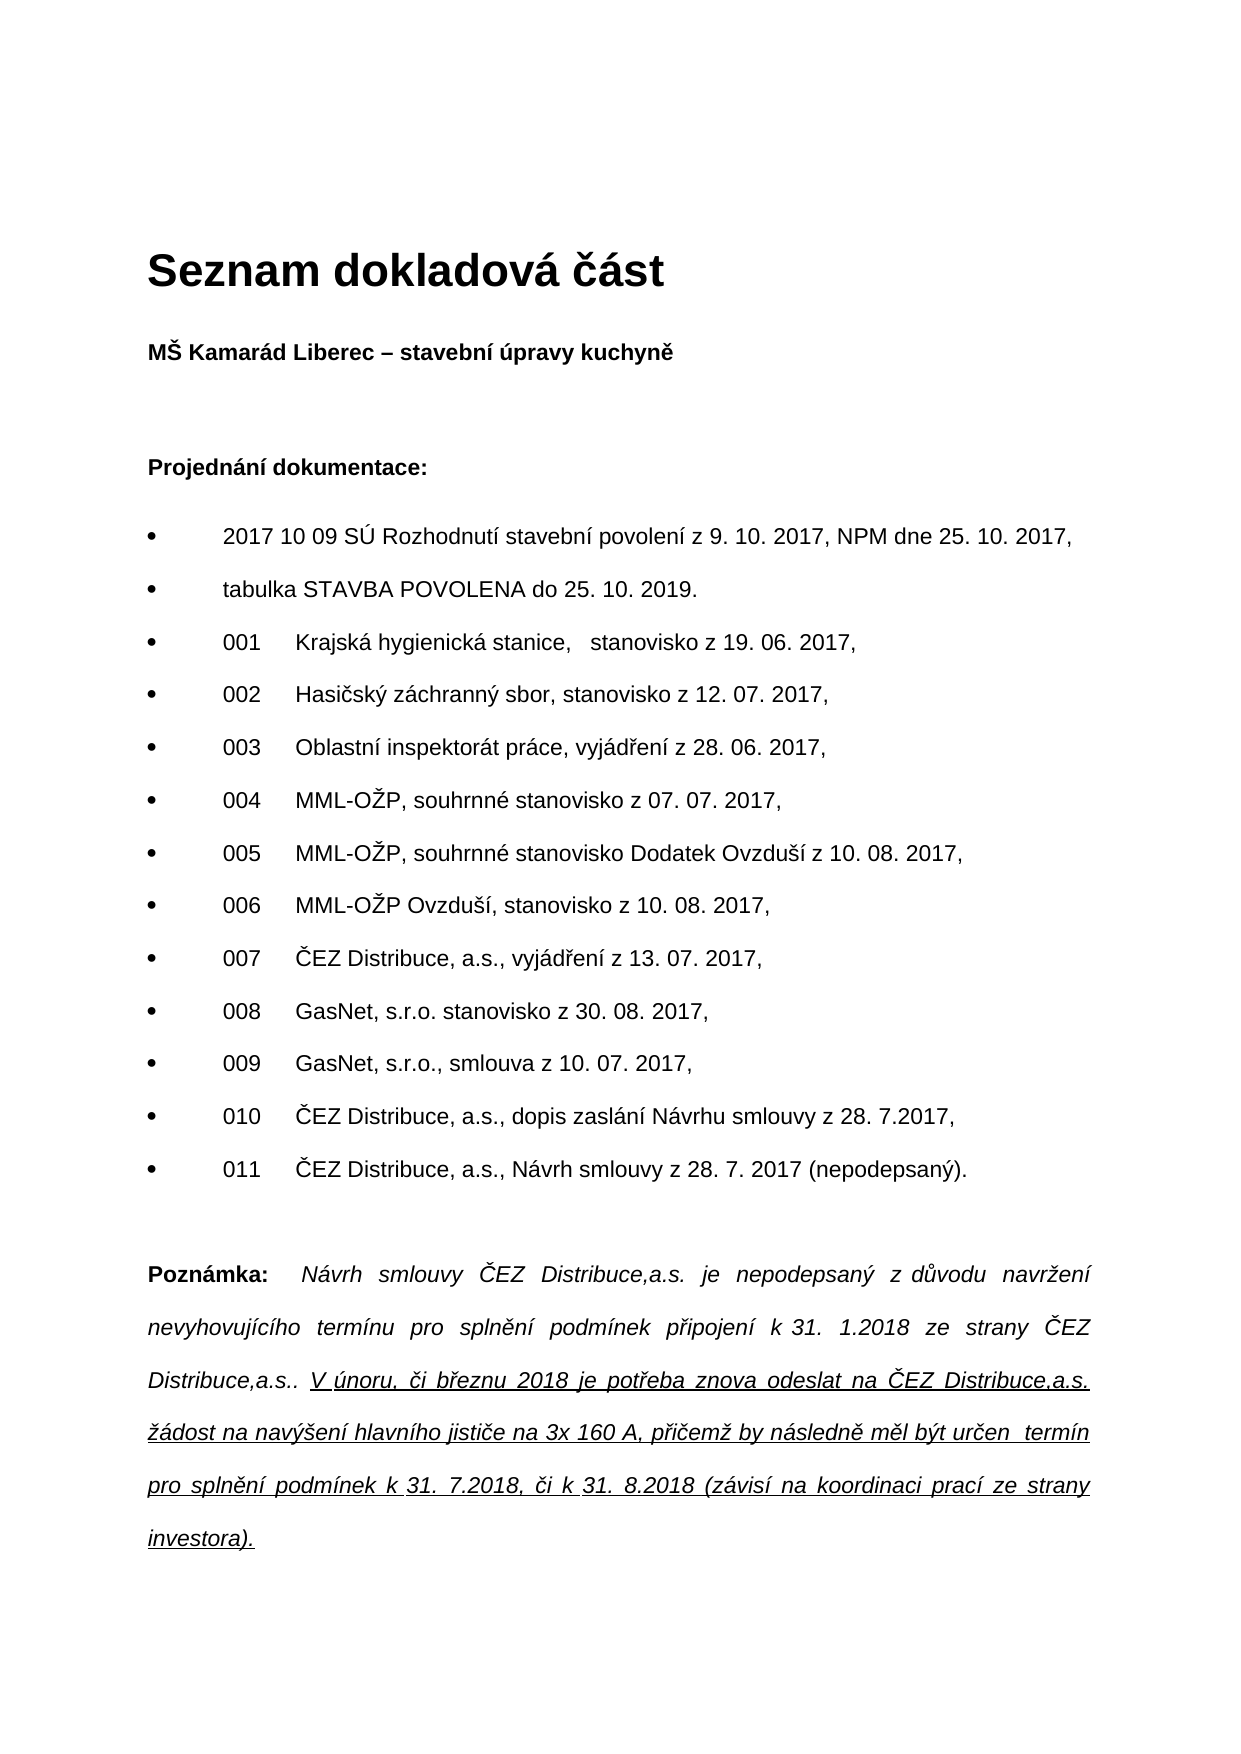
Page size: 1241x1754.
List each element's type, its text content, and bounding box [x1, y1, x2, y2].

list 005 MML-OŽP, souhrnné stanovisko Dodatek Ovzduší z 10. 08. 2017, [148, 839, 1093, 866]
text Projednání dokumentace: [148, 454, 1093, 480]
list 009 GasNet, s.r.o., smlouva z 10. 07. 2017, [148, 1050, 1093, 1077]
list 008 GasNet, s.r.o. stanovisko z 30. 08. 2017, [148, 998, 1093, 1024]
list 004 MML-OŽP, souhrnné stanovisko z 07. 07. 2017, [148, 787, 1093, 813]
list 011 ČEZ Distribuce, a.s., Návrh smlouvy z 28. 7. 2017 (nepodepsaný). [148, 1156, 1093, 1182]
list 003 Oblastní inspektorát práce, vyjádření z 28. 06. 2017, [148, 734, 1093, 760]
list 001 Krajská hygienická stanice, stanovisko z 19. 06. 2017, [148, 629, 1093, 655]
list 2017 10 09 SÚ Rozhodnutí stavební povolení z 9. 10. 2017, NPM dne 25. 10. 2017, [148, 523, 1093, 549]
list 006 MML-OŽP Ovzduší, stanovisko z 10. 08. 2017, [148, 892, 1093, 918]
text Poznámka: Návrh smlouvy ČEZ Distribuce,a.s. je nepodepsaný z důvodu navržení nevyhovujícího termínu pro splnění podmínek připojení k 31. 1.2018 ze strany ČEZ Distribuce,a.s.. V únoru, či březnu 2018 je potřeba znova odeslat na ČEZ Distribuce,a.s. žádost na navýšení hlavního jističe na 3x 160 A, přičemž by následně měl být určen termín pro splnění podmínek k 31. 7.2018, či k 31. 8.2018 (závisí na koordinaci prací ze strany investora). [148, 1261, 1093, 1551]
list 007 ČEZ Distribuce, a.s., vyjádření z 13. 07. 2017, [148, 945, 1093, 971]
text Seznam dokladová část [148, 243, 1093, 296]
list tabulka STAVBA POVOLENA do 25. 10. 2019. [148, 576, 1093, 602]
text MŠ Kamarád Liberec – stavební úpravy kuchyně [148, 339, 1093, 365]
list 002 Hasičský záchranný sbor, stanovisko z 12. 07. 2017, [148, 681, 1093, 708]
list 010 ČEZ Distribuce, a.s., dopis zaslání Návrhu smlouvy z 28. 7.2017, [148, 1103, 1093, 1129]
